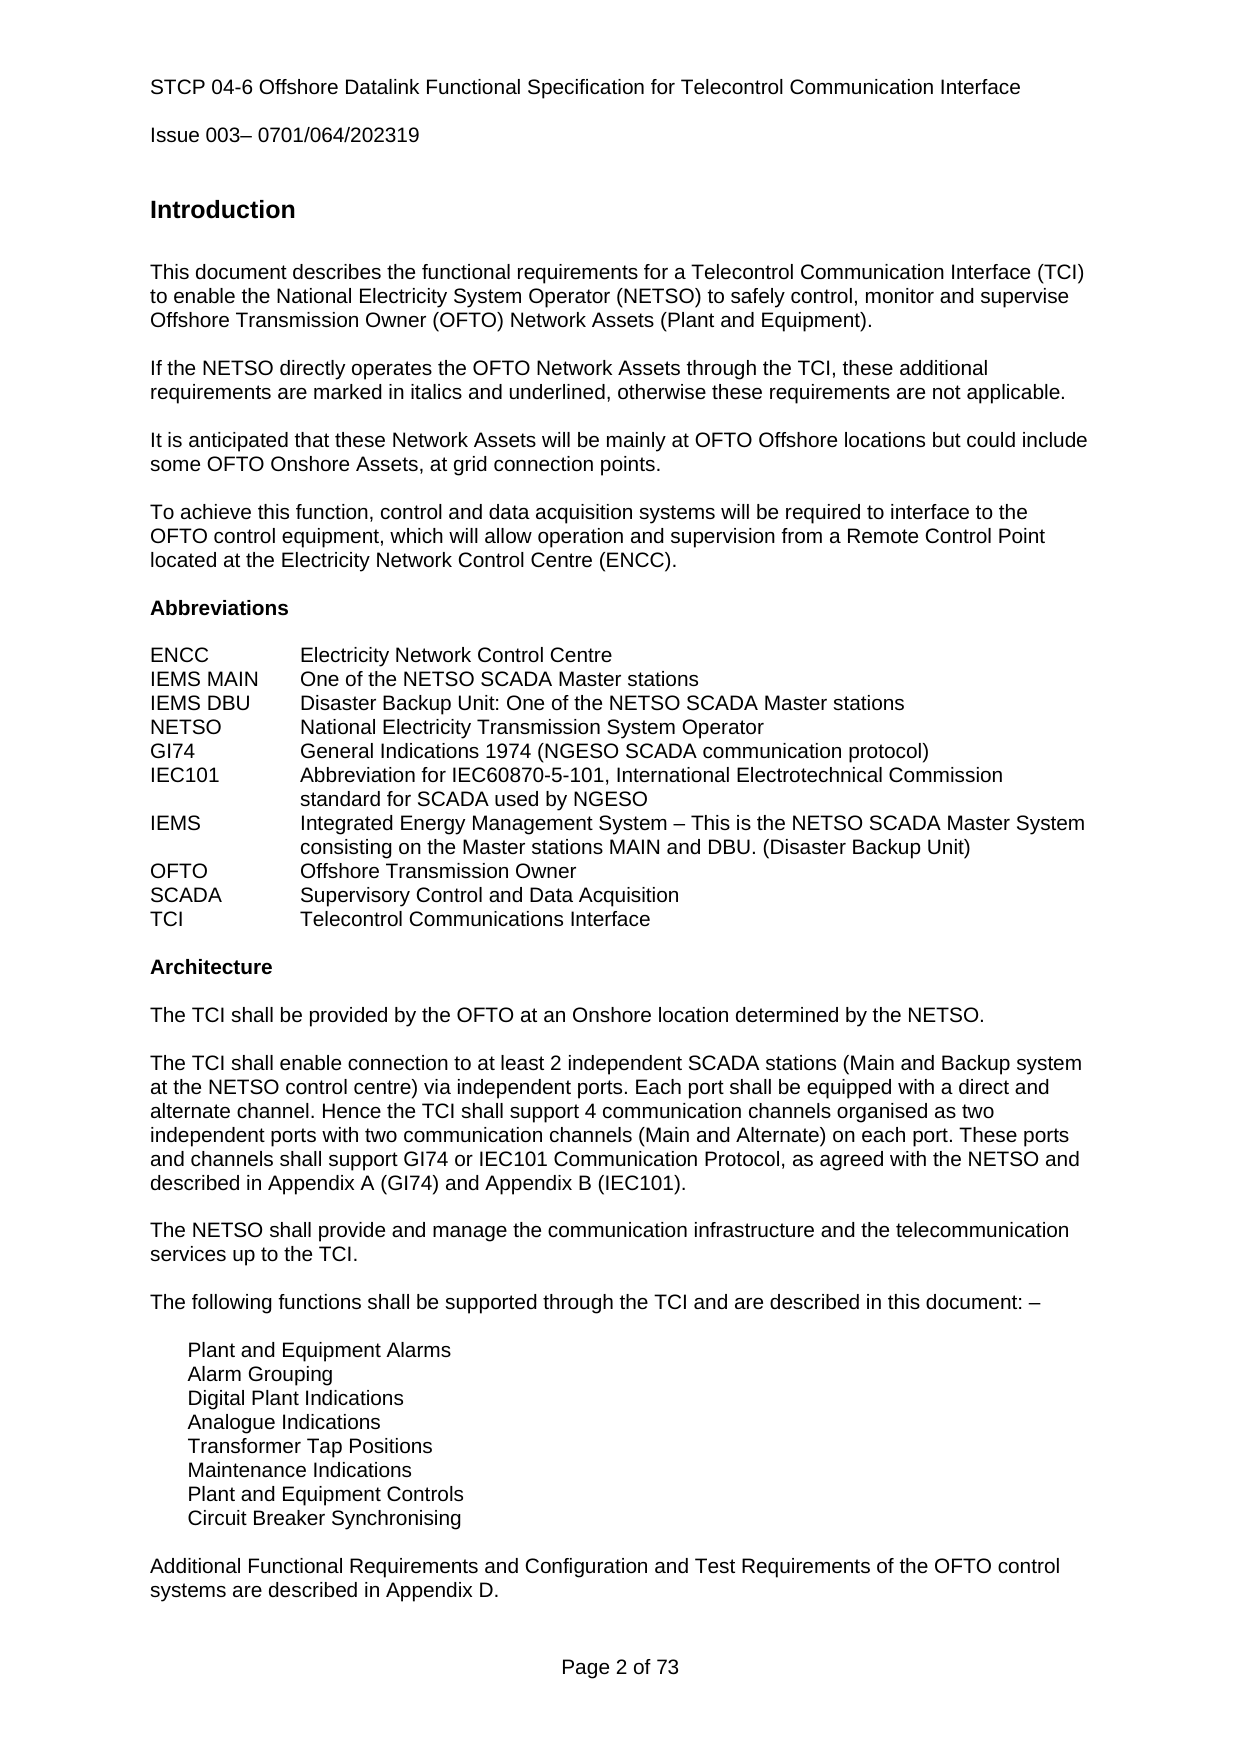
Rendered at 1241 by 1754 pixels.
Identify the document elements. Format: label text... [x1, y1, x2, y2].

text Architecture [150, 955, 1090, 979]
text Circuit Breaker Synchronising [150, 1506, 1090, 1530]
text IEMS DBU Disaster Backup Unit: One of the NETSO SCADA Master stations [150, 691, 1090, 715]
text Maintenance Indications [187, 1458, 1090, 1482]
text Analogue Indications [187, 1410, 1090, 1434]
text If the NETSO directly operates the OFTO Network Assets through the TCI, these additional requirements are marked in italics and underlined, otherwise these requirements are not applicable. [150, 356, 1090, 404]
text Digital Plant Indications [187, 1386, 1090, 1410]
subtitle Introduction [150, 195, 1090, 223]
text IEC101 Abbreviation for IEC60870-5-101, International Electrotechnical Commission standard for SCADA used by NGESO [150, 763, 1090, 811]
text Transformer Tap Positions [187, 1434, 1090, 1458]
text Alarm Grouping [187, 1362, 1090, 1386]
text This document describes the functional requirements for a Telecontrol Communication Interface (TCI) to enable the National Electricity System Operator (NETSO) to safely control, monitor and supervise Offshore Transmission Owner (OFTO) Network Assets (Plant and Equipment). [150, 260, 1090, 332]
text The NETSO shall provide and manage the communication infrastructure and the telecommunication services up to the TCI. [150, 1218, 1090, 1266]
text Additional Functional Requirements and Configuration and Test Requirements of the OFTO control systems are described in Appendix D. [150, 1554, 1090, 1602]
text It is anticipated that these Network Assets will be mainly at OFTO Offshore locations but could include some OFTO Onshore Assets, at grid connection points. [150, 428, 1090, 476]
text Abbreviations [150, 595, 1090, 619]
text The TCI shall be provided by the OFTO at an Onshore location determined by the NETSO. [150, 1003, 1090, 1027]
text Plant and Equipment Controls [187, 1482, 1090, 1506]
text The TCI shall enable connection to at least 2 independent SCADA stations ( and Backup system at the NETSO control centre) via independent ports. Each port shall be equipped with a direct and alternate channel. Hence the TCI shall support 4 communication channels organised as two independent ports with two communication channels ( and Alternate) on each port. These ports and channels shall support GI74 or IEC101 Communication Protocol, as agreed with the NETSO and described in Appendix A (GI74) and Appendix B (IEC101). [150, 1051, 1090, 1194]
text TCI Telecontrol Communications Interface [150, 907, 1090, 931]
text NETSO National Electricity Transmission System Operator [150, 715, 1090, 739]
text The following functions shall be supported through the TCI and are described in this document: – [150, 1290, 1090, 1314]
text OFTO Offshore Transmission Owner [150, 859, 1090, 883]
text IEMS Integrated Energy Management System – This is the NETSO SCADA Master System consisting on the Master stations and DBU. (Disaster Backup Unit) [150, 811, 1090, 859]
text To achieve this function, control and data acquisition systems will be required to interface to the OFTO control equipment, which will allow operation and supervision from a Remote Control Point located at the Electricity Network Control Centre (ENCC). [150, 499, 1090, 571]
text GI74 General Indications 1974 (NGESO SCADA communication protocol) [150, 739, 1090, 763]
text IEMS MAIN One of the NETSO SCADA Master stations [150, 667, 1090, 691]
text Plant and Equipment Alarms [187, 1338, 1090, 1362]
text SCADA Supervisory Control and Data Acquisition [150, 883, 1090, 907]
text ENCC Electricity Network Control Centre [150, 643, 1090, 667]
